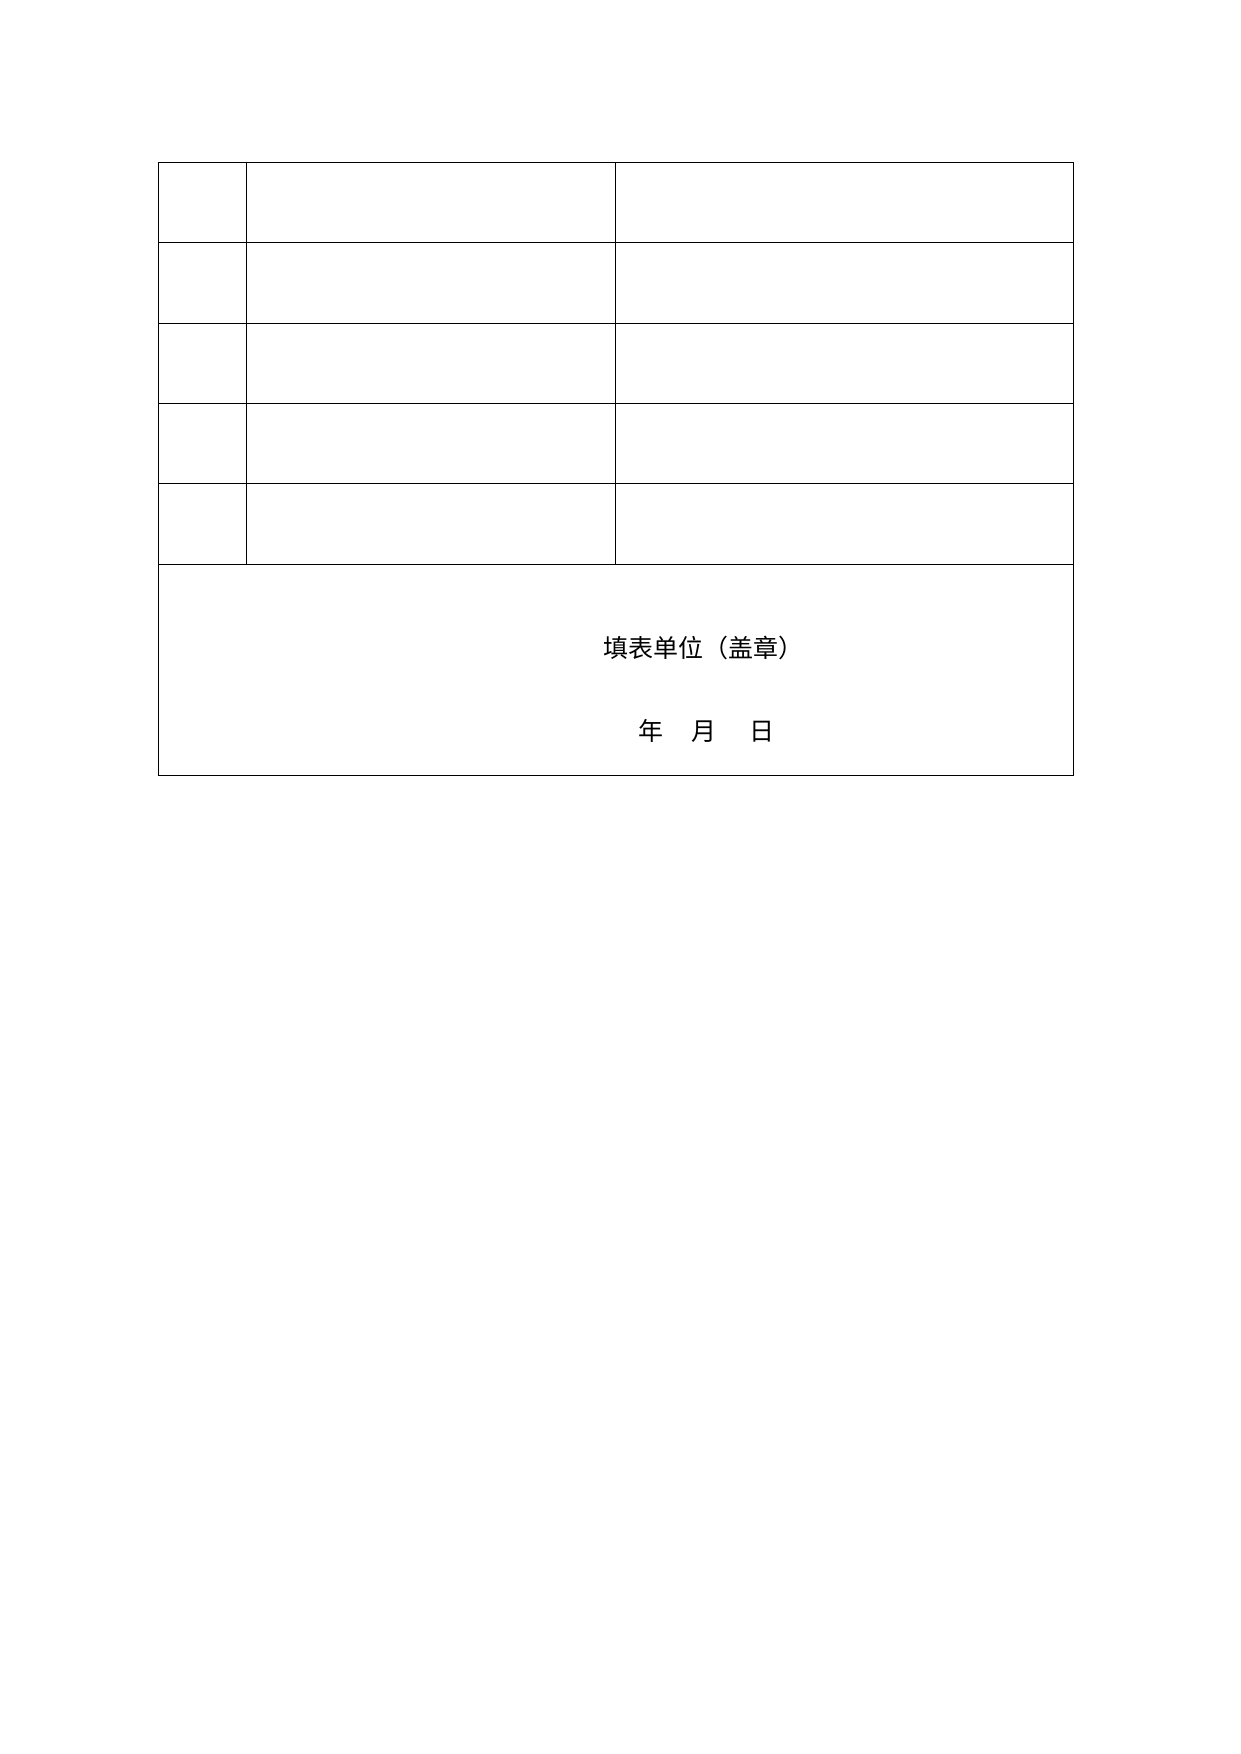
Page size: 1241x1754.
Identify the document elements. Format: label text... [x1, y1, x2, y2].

table_cell [616, 163, 1073, 242]
table_cell [616, 484, 1073, 563]
table_cell [159, 484, 246, 563]
table_cell [159, 404, 246, 483]
table_cell [159, 324, 246, 403]
table_cell [247, 324, 615, 403]
table_cell [159, 163, 246, 242]
table_cell [247, 163, 615, 242]
table_cell [247, 243, 615, 323]
table_cell [616, 324, 1073, 403]
table_cell [247, 404, 615, 483]
table_cell [616, 243, 1073, 323]
table_cell [247, 484, 615, 563]
table_cell 填表单位（盖章） 年 月 日 [159, 565, 1073, 775]
table_cell [159, 243, 246, 323]
table_cell [616, 404, 1073, 483]
